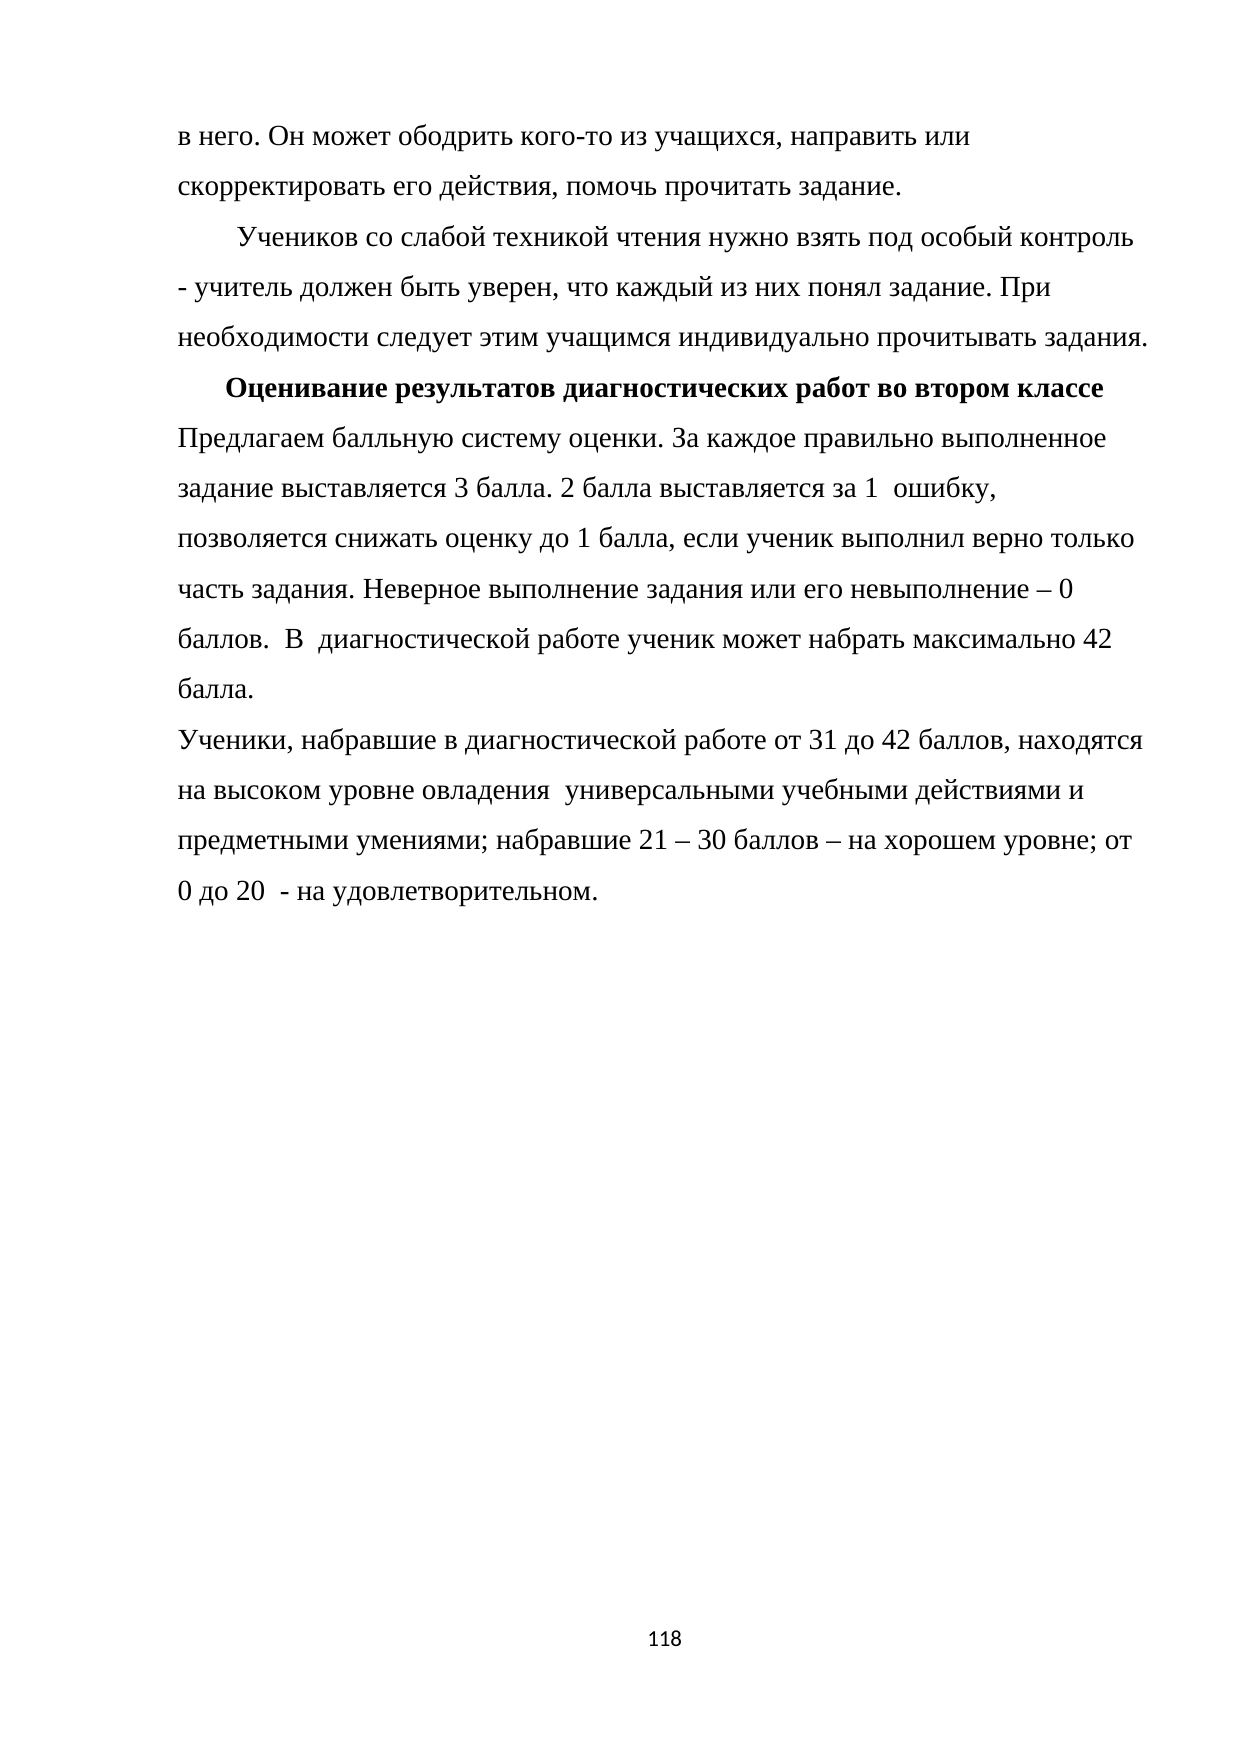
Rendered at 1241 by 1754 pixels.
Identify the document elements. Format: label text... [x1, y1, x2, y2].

text Ученики, набравшие в диагностической работе от 31 до 42 баллов, находятся на высоком уровне овладения универсальными учебными действиями и предметными умениями; набравшие 21 – 30 баллов – на хорошем уровне; от 0 до 20 - на удовлетворительном. [177, 722, 1152, 906]
text Оценивание результатов диагностических работ во втором классе [177, 370, 1152, 403]
text Учеников со слабой техникой чтения нужно взять под особый контроль - учитель должен быть уверен, что каждый из них понял задание. При необходимости следует этим учащимся индивидуально прочитывать задания. [177, 219, 1152, 353]
text Предлагаем балльную систему оценки. За каждое правильно выполненное задание выставляется 3 балла. 2 балла выставляется за 1 ошибку, позволяется снижать оценку до 1 балла, если ученик выполнил верно только часть задания. Неверное выполнение задания или его невыполнение – 0 баллов. В диагностической работе ученик может набрать максимально 42 балла. [177, 420, 1152, 705]
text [177, 118, 1152, 202]
